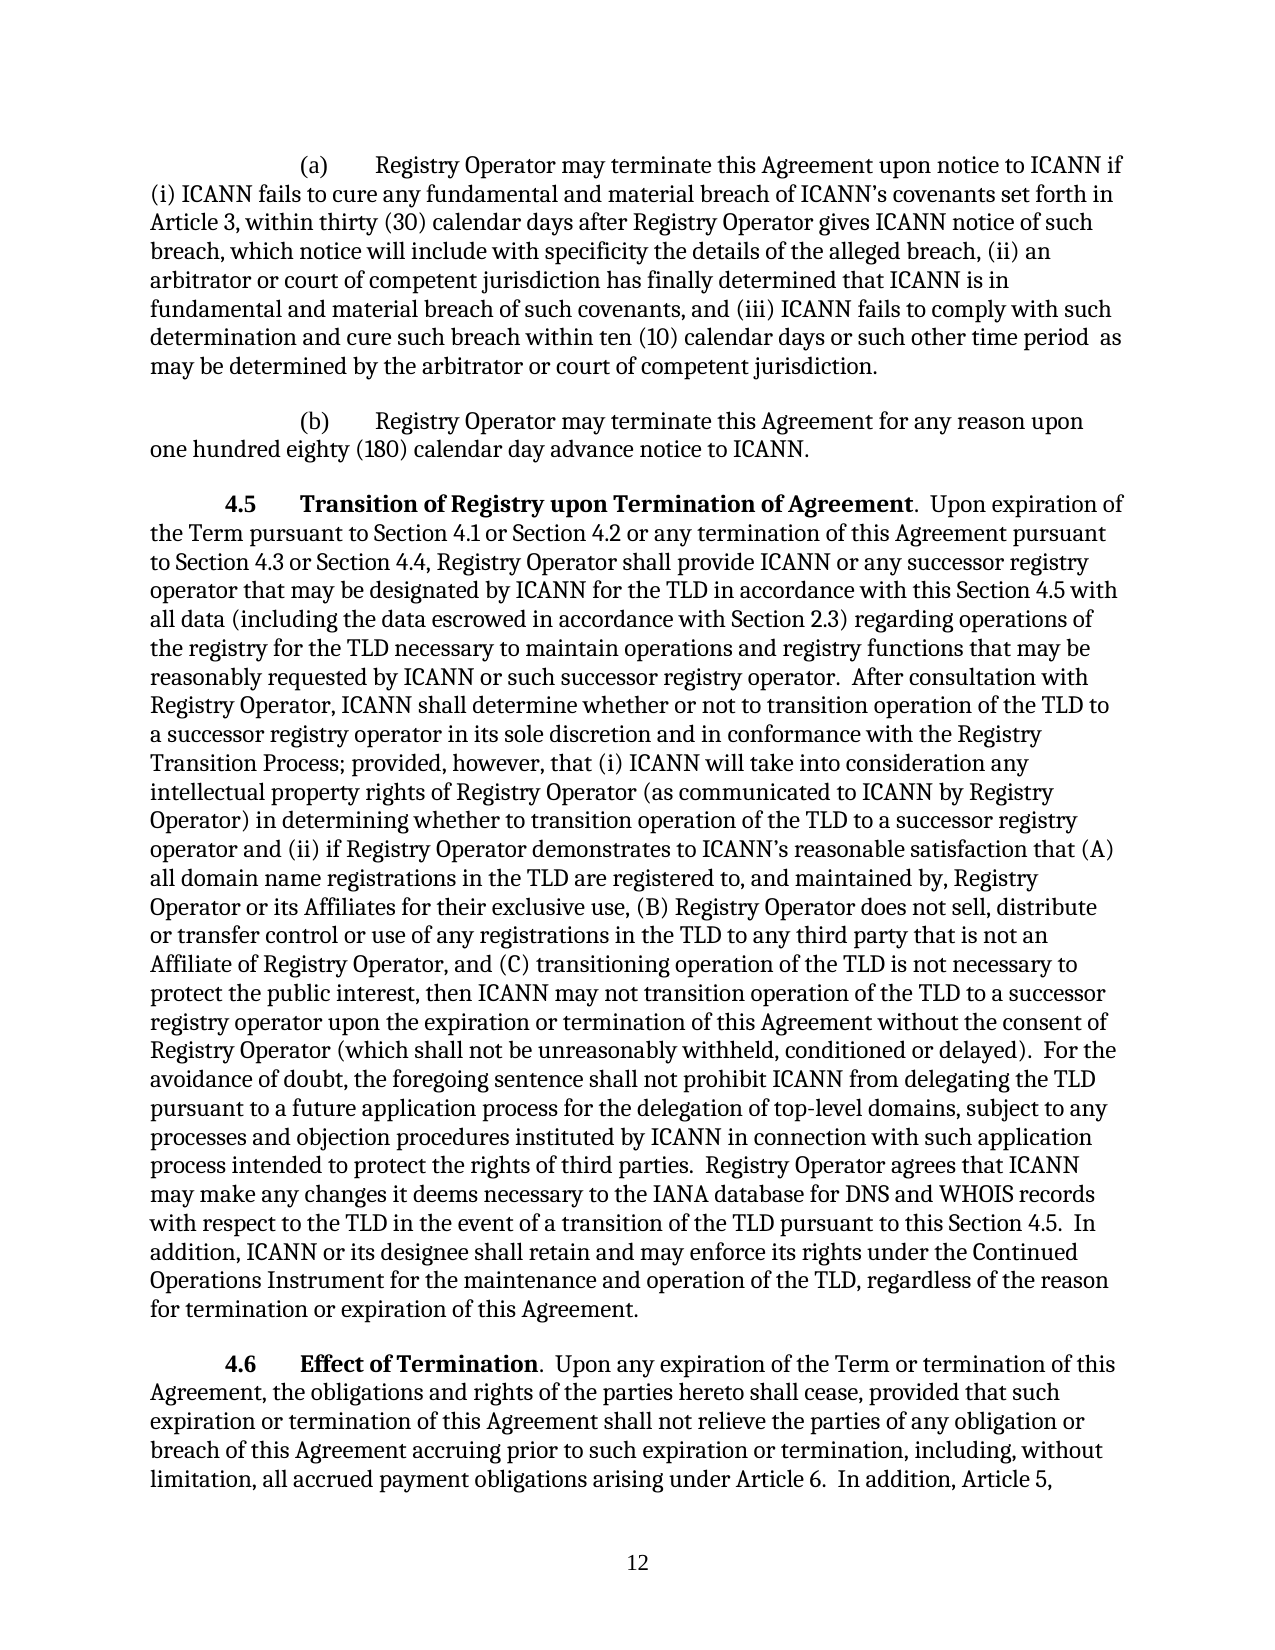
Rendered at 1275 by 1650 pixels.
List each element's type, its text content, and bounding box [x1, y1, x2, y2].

text Registry Operator may terminate this Agreement upon notice to ICANN if (i) ICANN fails to cure any fundamental and material breach of ICANN’s covenants set forth in Article 3, within thirty (30) calendar days after Registry Operator gives ICANN notice of such breach, which notice will include with specificity the details of the alleged breach, (ii) an arbitrator or court of competent jurisdiction has finally determined that ICANN is in fundamental and material breach of such covenants, and (iii) ICANN fails to comply with such determination and cure such breach within ten (10) calendar days or such other time period as may be determined by the arbitrator or court of competent jurisdiction. [150, 150, 1125, 381]
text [150, 1349, 1125, 1493]
text Transition of Registry upon Termination of Agreement. Upon expiration of the Term pursuant to Section 4.1 or Section 4.2 or any termination of this Agreement pursuant to Section 4.3 or Section 4.4, Registry Operator shall provide ICANN or any successor registry operator that may be designated by ICANN for the TLD in accordance with this Section 4.5 with all data (including the data escrowed in accordance with Section 2.3) regarding operations of the registry for the TLD necessary to maintain operations and registry functions that may be reasonably requested by ICANN or such successor registry operator. After consultation with Registry Operator, ICANN shall determine whether or not to transition operation of the TLD to a successor registry operator in its sole discretion and in conformance with the Registry Transition Process; provided, however, that (i) ICANN will take into consideration any intellectual property rights of Registry Operator (as communicated to ICANN by Registry Operator) in determining whether to transition operation of the TLD to a successor registry operator and (ii) if Registry Operator demonstrates to ICANN’s reasonable satisfaction that (A) all domain name registrations in the TLD are registered to, and maintained by, Registry Operator or its Affiliates for their exclusive use, (B) Registry Operator does not sell, distribute or transfer control or use of any registrations in the TLD to any third party that is not an Affiliate of Registry Operator, and (C) transitioning operation of the TLD is not necessary to protect the public interest, then ICANN may not transition operation of the TLD to a successor registry operator upon the expiration or termination of this Agreement without the consent of Registry Operator (which shall not be unreasonably withheld, conditioned or delayed). For the avoidance of doubt, the foregoing sentence shall not prohibit ICANN from delegating the TLD pursuant to a future application process for the delegation of top-level domains, subject to any processes and objection procedures instituted by ICANN in connection with such application process intended to protect the rights of third parties. Registry Operator agrees that ICANN may make any changes it deems necessary to the IANA database for DNS and WHOIS records with respect to the TLD in the event of a transition of the TLD pursuant to this Section 4.5. In addition, ICANN or its designee shall retain and may enforce its rights under the Continued Operations Instrument for the maintenance and operation of the TLD, regardless of the reason for termination or expiration of this Agreement. [150, 489, 1125, 1324]
text Registry Operator may terminate this Agreement for any reason upon one hundred eighty (180) calendar day advance notice to ICANN. [150, 406, 1125, 464]
